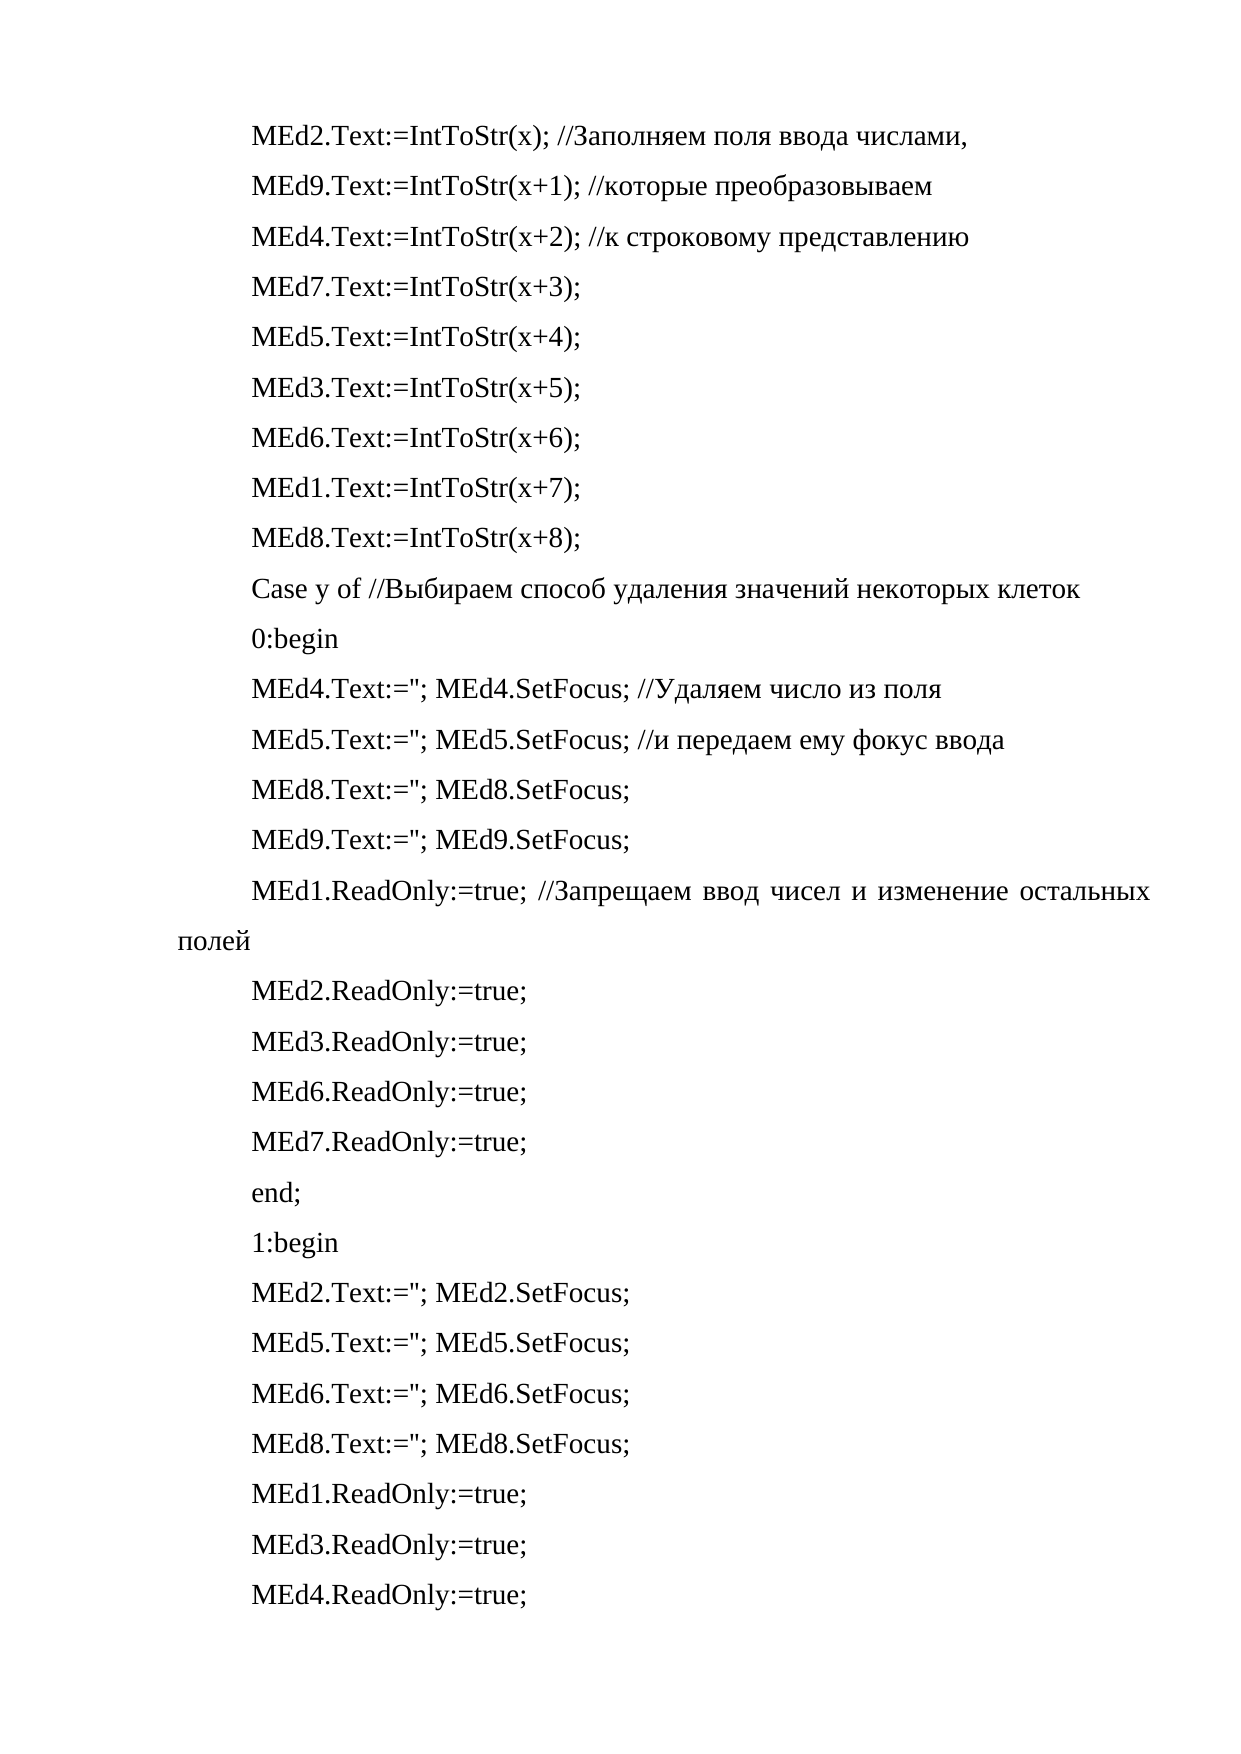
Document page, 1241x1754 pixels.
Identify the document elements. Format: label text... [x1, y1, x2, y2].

text MEd2.ReadOnly:=true; [177, 973, 1152, 1007]
text MEd6.Text:=''; MEd6.SetFocus; [177, 1376, 1152, 1409]
text MEd3.ReadOnly:=true; [177, 1024, 1152, 1057]
text MEd6.ReadOnly:=true; [177, 1074, 1152, 1108]
text MEd1.ReadOnly:=true; [177, 1477, 1152, 1510]
text MEd4.Text:=IntToStr(x+2); //к строковому представлению [177, 219, 1152, 252]
text 1:begin [177, 1225, 1152, 1258]
text MEd8.Text:=''; MEd8.SetFocus; [177, 772, 1152, 806]
text 0:begin [177, 621, 1152, 655]
text Case y of //Выбираем способ удаления значений некоторых клеток [177, 571, 1152, 604]
text MEd7.Text:=IntToStr(x+3); [177, 269, 1152, 303]
text MEd5.Text:=IntToStr(x+4); [177, 319, 1152, 353]
text end; [177, 1175, 1152, 1208]
text MEd3.Text:=IntToStr(x+5); [177, 370, 1152, 403]
text MEd2.Text:=IntToStr(x); //Заполняем поля ввода числами, [177, 118, 1152, 152]
text MEd4.Text:=''; MEd4.SetFocus; //Удаляем число из поля [177, 672, 1152, 705]
text MEd3.ReadOnly:=true; [177, 1527, 1152, 1560]
text MEd8.Text:=IntToStr(x+8); [177, 521, 1152, 554]
text MEd2.Text:=''; MEd2.SetFocus; [177, 1275, 1152, 1309]
text MEd5.Text:=''; MEd5.SetFocus; //и передаем ему фокус ввода [177, 722, 1152, 755]
text MEd8.Text:=''; MEd8.SetFocus; [177, 1426, 1152, 1460]
text MEd4.ReadOnly:=true; [177, 1577, 1152, 1611]
text MEd1.ReadOnly:=true; //Запрещаем ввод чисел и изменение остальных полей [177, 873, 1152, 957]
text MEd6.Text:=IntToStr(x+6); [177, 420, 1152, 453]
text MEd9.Text:=IntToStr(x+1); //которые преобразовываем [177, 168, 1152, 202]
text MEd7.ReadOnly:=true; [177, 1124, 1152, 1158]
text MEd9.Text:=''; MEd9.SetFocus; [177, 822, 1152, 856]
text MEd1.Text:=IntToStr(x+7); [177, 470, 1152, 504]
text MEd5.Text:=''; MEd5.SetFocus; [177, 1326, 1152, 1359]
